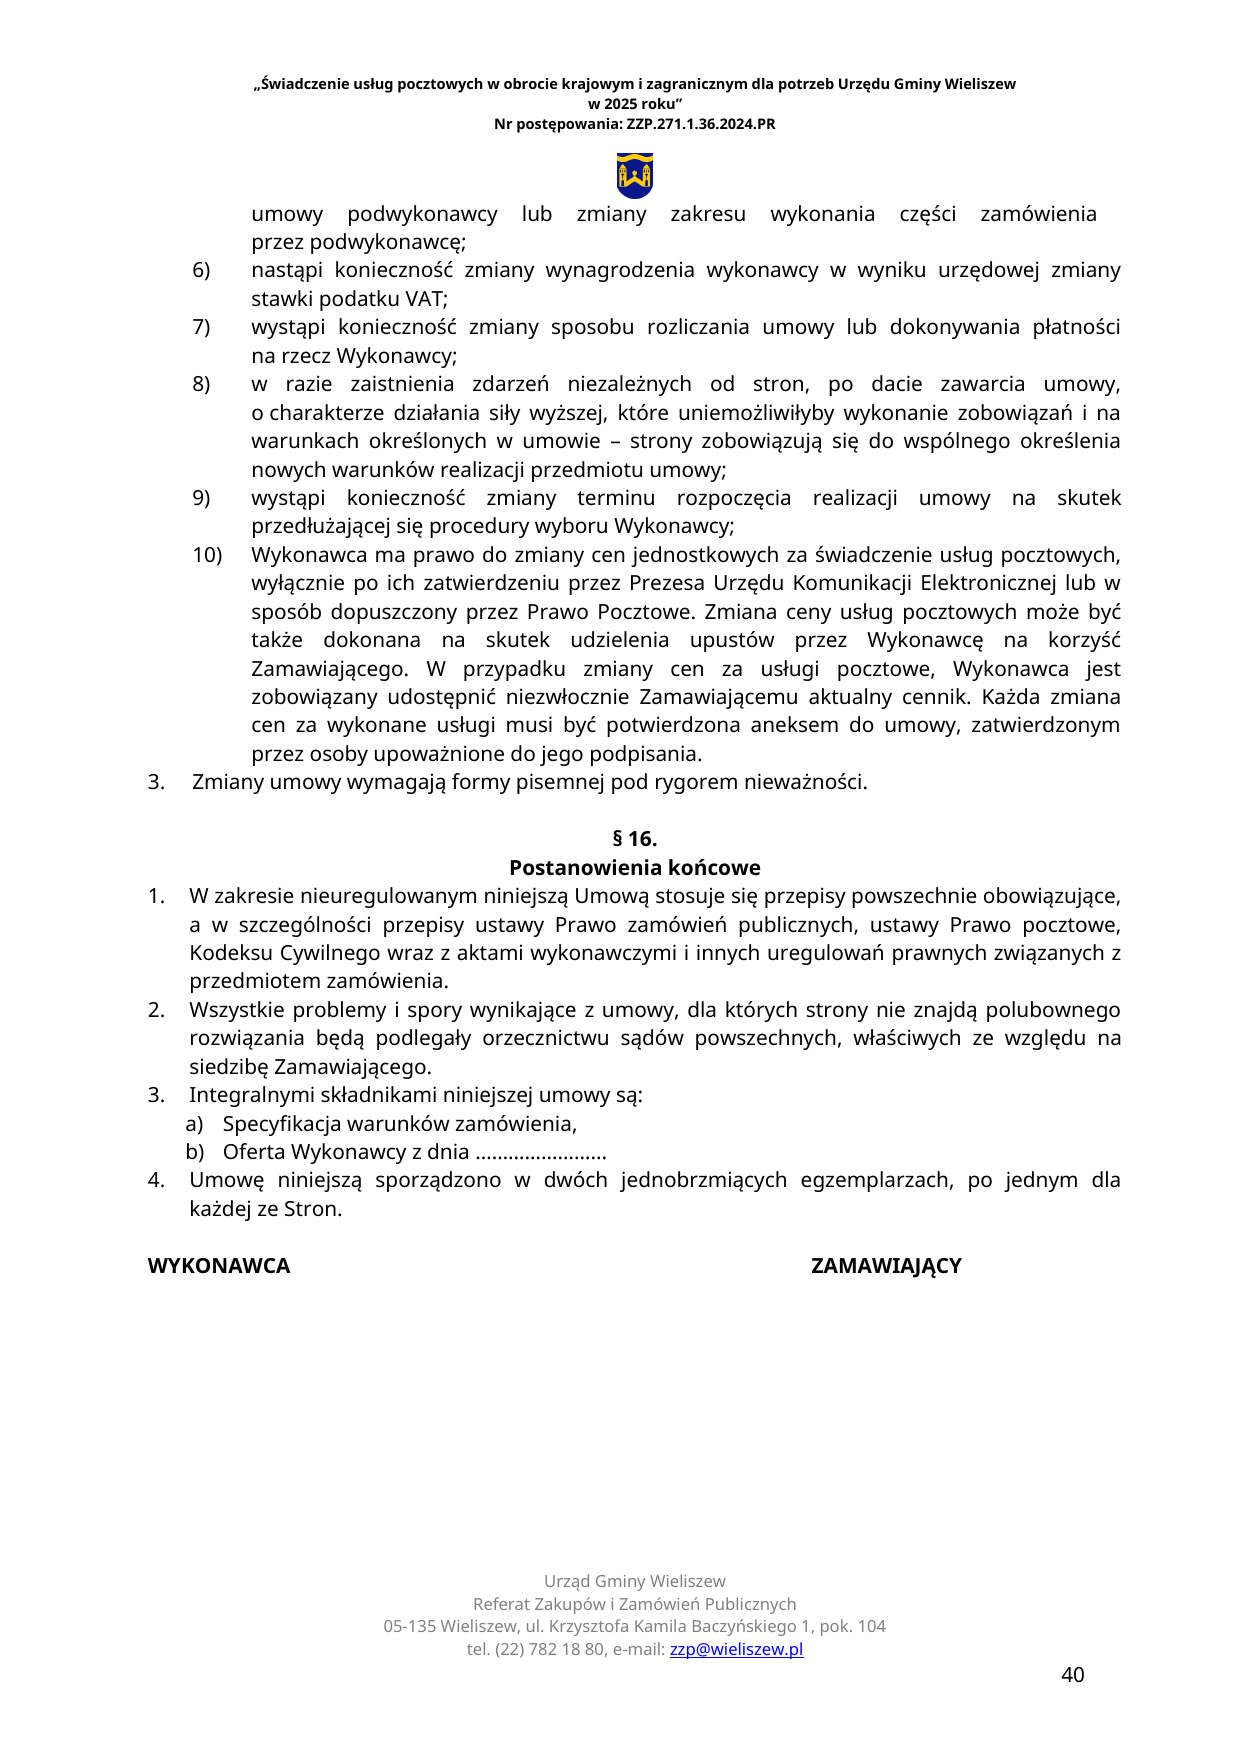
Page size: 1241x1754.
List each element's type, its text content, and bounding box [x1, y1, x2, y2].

list Umowę niniejszą sporządzono w dwóch jednobrzmiących egzemplarzach, po jednym dla każdej ze Stron. [148, 1166, 1122, 1222]
list Oferta Wykonawcy z dnia …………………... [185, 1137, 1122, 1166]
picture [617, 153, 653, 199]
list W zakresie nieuregulowanym niniejszą Umową stosuje się przepisy powszechnie obowiązujące, a w szczególności przepisy ustawy Prawo zamówień publicznych, ustawy Prawo pocztowe, Kodeksu Cywilnego wraz z aktami wykonawczymi i innych uregulowań prawnych związanych z przedmiotem zamówienia. [148, 881, 1122, 995]
list w razie zaistnienia zdarzeń niezależnych od stron, po dacie zawarcia umowy, o charakterze działania siły wyższej, które uniemożliwiłyby wykonanie zobowiązań i na warunkach określonych w umowie – strony zobowiązują się do wspólnego określenia nowych warunków realizacji przedmiotu umowy; [192, 369, 1122, 483]
list wystąpi konieczność zmiany terminu rozpoczęcia realizacji umowy na skutek przedłużającej się procedury wyboru Wykonawcy; [192, 483, 1122, 540]
list nastąpi konieczność zmiany wynagrodzenia wykonawcy w wyniku urzędowej zmiany stawki podatku VAT; [192, 256, 1122, 312]
text WYKONAWCA ZAMAWIAJĄCY [148, 1251, 1122, 1279]
text Postanowienia końcowe [148, 853, 1122, 881]
list Wszystkie problemy i spory wynikające z umowy, dla których strony nie znajdą polubownego rozwiązania będą podlegały orzecznictwu sądów powszechnych, właściwych ze względu na siedzibę Zamawiającego. [148, 995, 1122, 1080]
list wystąpi konieczność zmiany sposobu rozliczania umowy lub dokonywania płatności na rzecz Wykonawcy; [192, 312, 1122, 369]
list Wykonawca ma prawo do zmiany cen jednostkowych za świadczenie usług pocztowych, wyłącznie po ich zatwierdzeniu przez Prezesa Urzędu Komunikacji Elektronicznej lub w sposób dopuszczony przez Prawo Pocztowe. Zmiana ceny usług pocztowych może być także dokonana na skutek udzielenia upustów przez Wykonawcę na korzyść Zamawiającego. W przypadku zmiany cen za usługi pocztowe, Wykonawca jest zobowiązany udostępnić niezwłocznie Zamawiającemu aktualny cennik. Każda zmiana cen za wykonane usługi musi być potwierdzona aneksem do umowy, zatwierdzonym przez osoby upoważnione do jego podpisania. [192, 540, 1122, 767]
text § 16. [148, 824, 1122, 853]
list Zmiany umowy wymagają formy pisemnej pod rygorem nieważności. [148, 767, 1122, 796]
list Integralnymi składnikami niniejszej umowy są: [148, 1080, 1122, 1109]
list Specyfikacja warunków zamówienia, [185, 1109, 1122, 1137]
